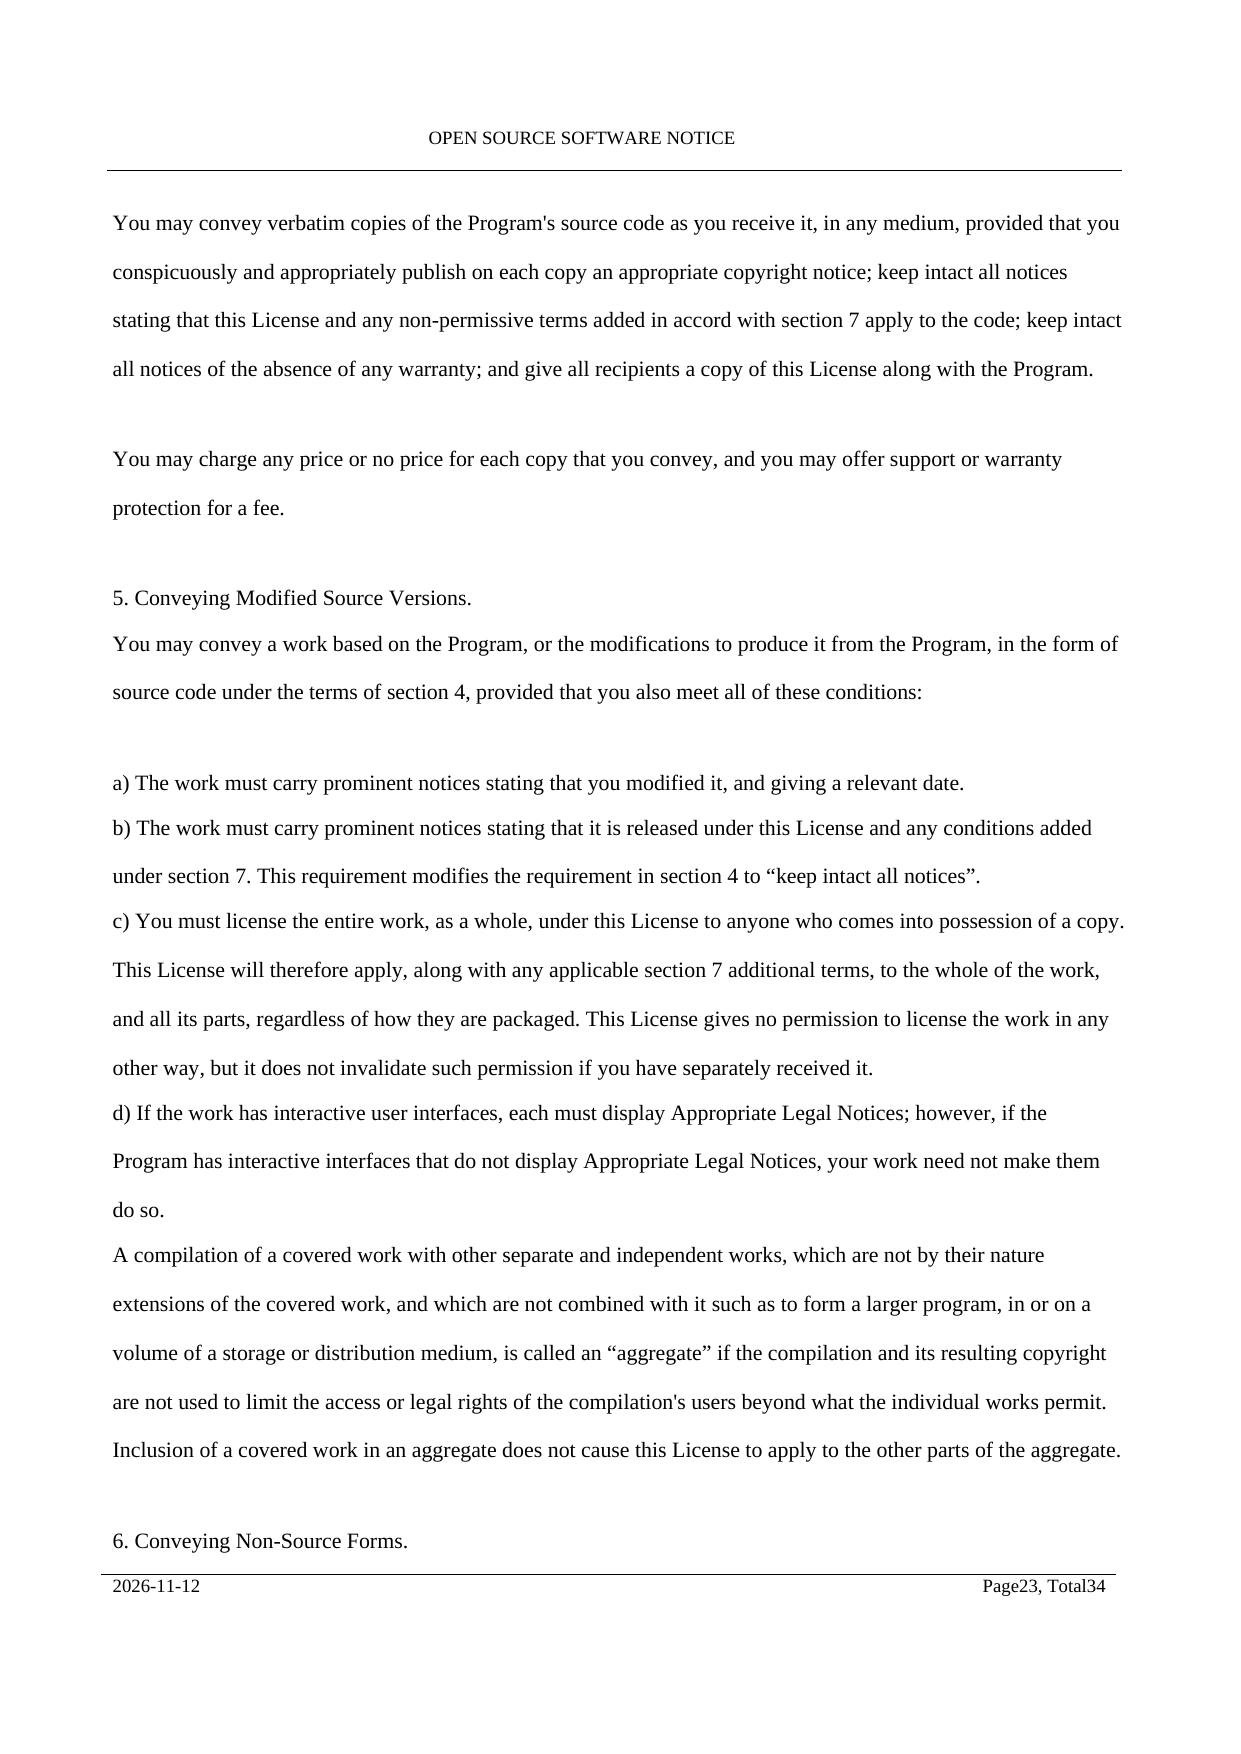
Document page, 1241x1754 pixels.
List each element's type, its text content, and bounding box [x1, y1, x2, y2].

text A compilation of a covered work with other separate and independent works, which are not by their nature extensions of the covered work, and which are not combined with it such as to form a larger program, in or on a volume of a storage or distribution medium, is called an “aggregate” if the compilation and its resulting copyright are not used to limit the access or legal rights of the compilation's users beyond what the individual works permit. Inclusion of a covered work in an aggregate does not cause this License to apply to the other parts of the aggregate. [112, 1239, 1128, 1466]
text You may convey a work based on the Program, or the modifications to produce it from the Program, in the form of source code under the terms of section 4, provided that you also meet all of these conditions: [112, 627, 1128, 708]
text c) You must license the entire work, as a whole, under this License to anyone who comes into possession of a copy. This License will therefore apply, along with any applicable section 7 additional terms, to the whole of the work, and all its parts, regardless of how they are packaged. This License gives no permission to license the work in any other way, but it does not invalidate such permission if you have separately received it. [112, 905, 1128, 1083]
text d) If the work has interactive user interfaces, each must display Appropriate Legal Notices; however, if the Program has interactive interfaces that do not display Appropriate Legal Notices, your work need not make them do so. [112, 1096, 1128, 1226]
text a) The work must carry prominent notices stating that you modified it, and giving a relevant date. [112, 766, 1128, 798]
text You may charge any price or no price for each copy that you convey, and you may offer support or warranty protection for a fee. [112, 443, 1128, 524]
text b) The work must carry prominent notices stating that it is released under this License and any conditions added under section 7. This requirement modifies the requirement in section 4 to “keep intact all notices”. [112, 811, 1128, 892]
text You may convey verbatim copies of the Program's source code as you receive it, in any medium, provided that you conspicuously and appropriately publish on each copy an appropriate copyright notice; keep intact all notices stating that this License and any non-permissive terms added in accord with section 7 apply to the code; keep intact all notices of the absence of any warranty; and give all recipients a copy of this License along with the Program. [112, 206, 1128, 385]
text 6. Conveying Non-Source Forms. [112, 1524, 1128, 1556]
text 5. Conveying Modified Source Versions. [112, 582, 1128, 614]
